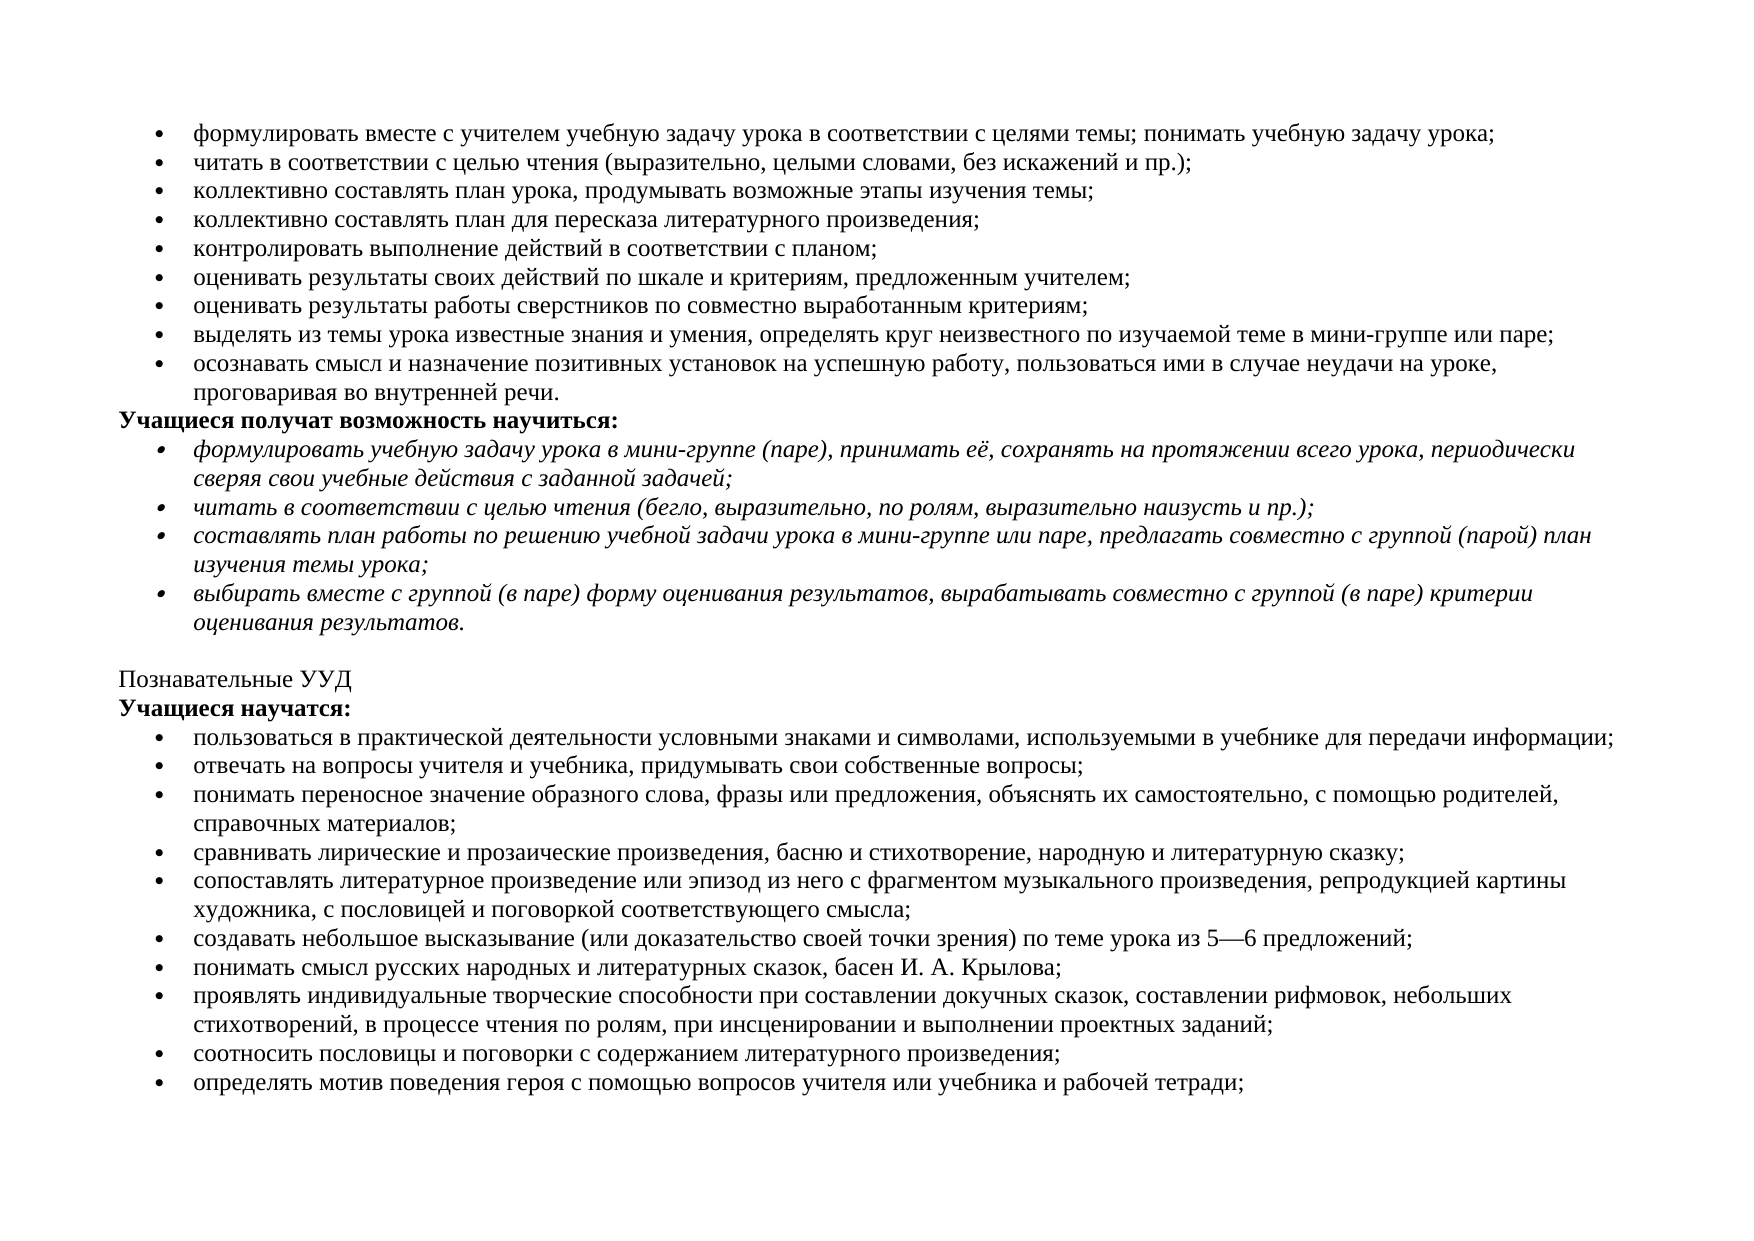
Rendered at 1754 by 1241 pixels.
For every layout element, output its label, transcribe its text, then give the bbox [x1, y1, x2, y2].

text Учащиеся научатся: [118, 693, 1636, 722]
list осознавать смысл и назначение позитивных установок на успешную работу, пользоваться ими в случае неудачи на уроке, проговаривая во внутренней речи. [156, 348, 1636, 406]
list соотносить пословицы и поговорки с содержанием литературного произведения; [156, 1038, 1636, 1067]
list сопоставлять литературное произведение или эпизод из него с фрагментом музыкального произведения, репродукцией картины художника, с пословицей и поговоркой соответствующего смысла; [156, 866, 1636, 923]
list оценивать результаты работы сверстников по совместно выработанным критериям; [156, 291, 1636, 319]
list оценивать результаты своих действий по шкале и критериям, предложенным учителем; [156, 262, 1636, 291]
list читать в соответствии с целью чтения (бегло, выразительно, по ролям, выразительно наизусть и пр.); [156, 492, 1636, 521]
list проявлять индивидуальные творческие способности при составлении докучных сказок, составлении рифмовок, небольших стихотворений, в процессе чтения по ролям, при инсценировании и выполнении проектных заданий; [156, 981, 1636, 1038]
list контролировать выполнение действий в соответствии с планом; [156, 233, 1636, 262]
list понимать переносное значение образного слова, фразы или предложения, объяснять их самостоятельно, с помощью родителей, справочных материалов; [156, 779, 1636, 837]
list формулировать учебную задачу урока в мини-группе (паре), принимать её, сохранять на протяжении всего урока, периодически сверяя свои учебные действия с заданной задачей; [156, 434, 1636, 492]
list читать в соответствии с целью чтения (выразительно, целыми словами, без искажений и пр.); [156, 147, 1636, 176]
list составлять план работы по решению учебной задачи урока в мини-группе или паре, предлагать совместно с группой (парой) план изучения темы урока; [156, 521, 1636, 578]
list сравнивать лирические и прозаические произведения, басню и стихотворение, народную и литературную сказку; [156, 837, 1636, 866]
text Учащиеся получат возможность научиться: [118, 406, 1636, 434]
list создавать небольшое высказывание (или доказательство своей точки зрения) по теме урока из 5—6 предложений; [156, 923, 1636, 952]
text Познавательные УУД [118, 664, 1636, 693]
list пользоваться в практической деятельности условными знаками и символами, используемыми в учебнике для передачи информации; [156, 722, 1636, 751]
list коллективно составлять план урока, продумывать возможные этапы изучения темы; [156, 176, 1636, 204]
list коллективно составлять план для пересказа литературного произведения; [156, 204, 1636, 233]
list отвечать на вопросы учителя и учебника, придумывать свои собственные вопросы; [156, 751, 1636, 779]
list понимать смысл русских народных и литературных сказок, басен И. А. Крылова; [156, 952, 1636, 981]
list выбирать вместе с группой (в паре) форму оценивания результатов, вырабатывать совместно с группой (в паре) критерии оценивания результатов. [156, 578, 1636, 636]
list формулировать вместе с учителем учебную задачу урока в соответствии с целями темы; понимать учебную задачу урока; [156, 118, 1636, 147]
list определять мотив поведения героя с помощью вопросов учителя или учебника и рабочей тетради; [156, 1067, 1636, 1096]
list выделять из темы урока известные знания и умения, определять круг неизвестного по изучаемой теме в мини-группе или паре; [156, 319, 1636, 348]
